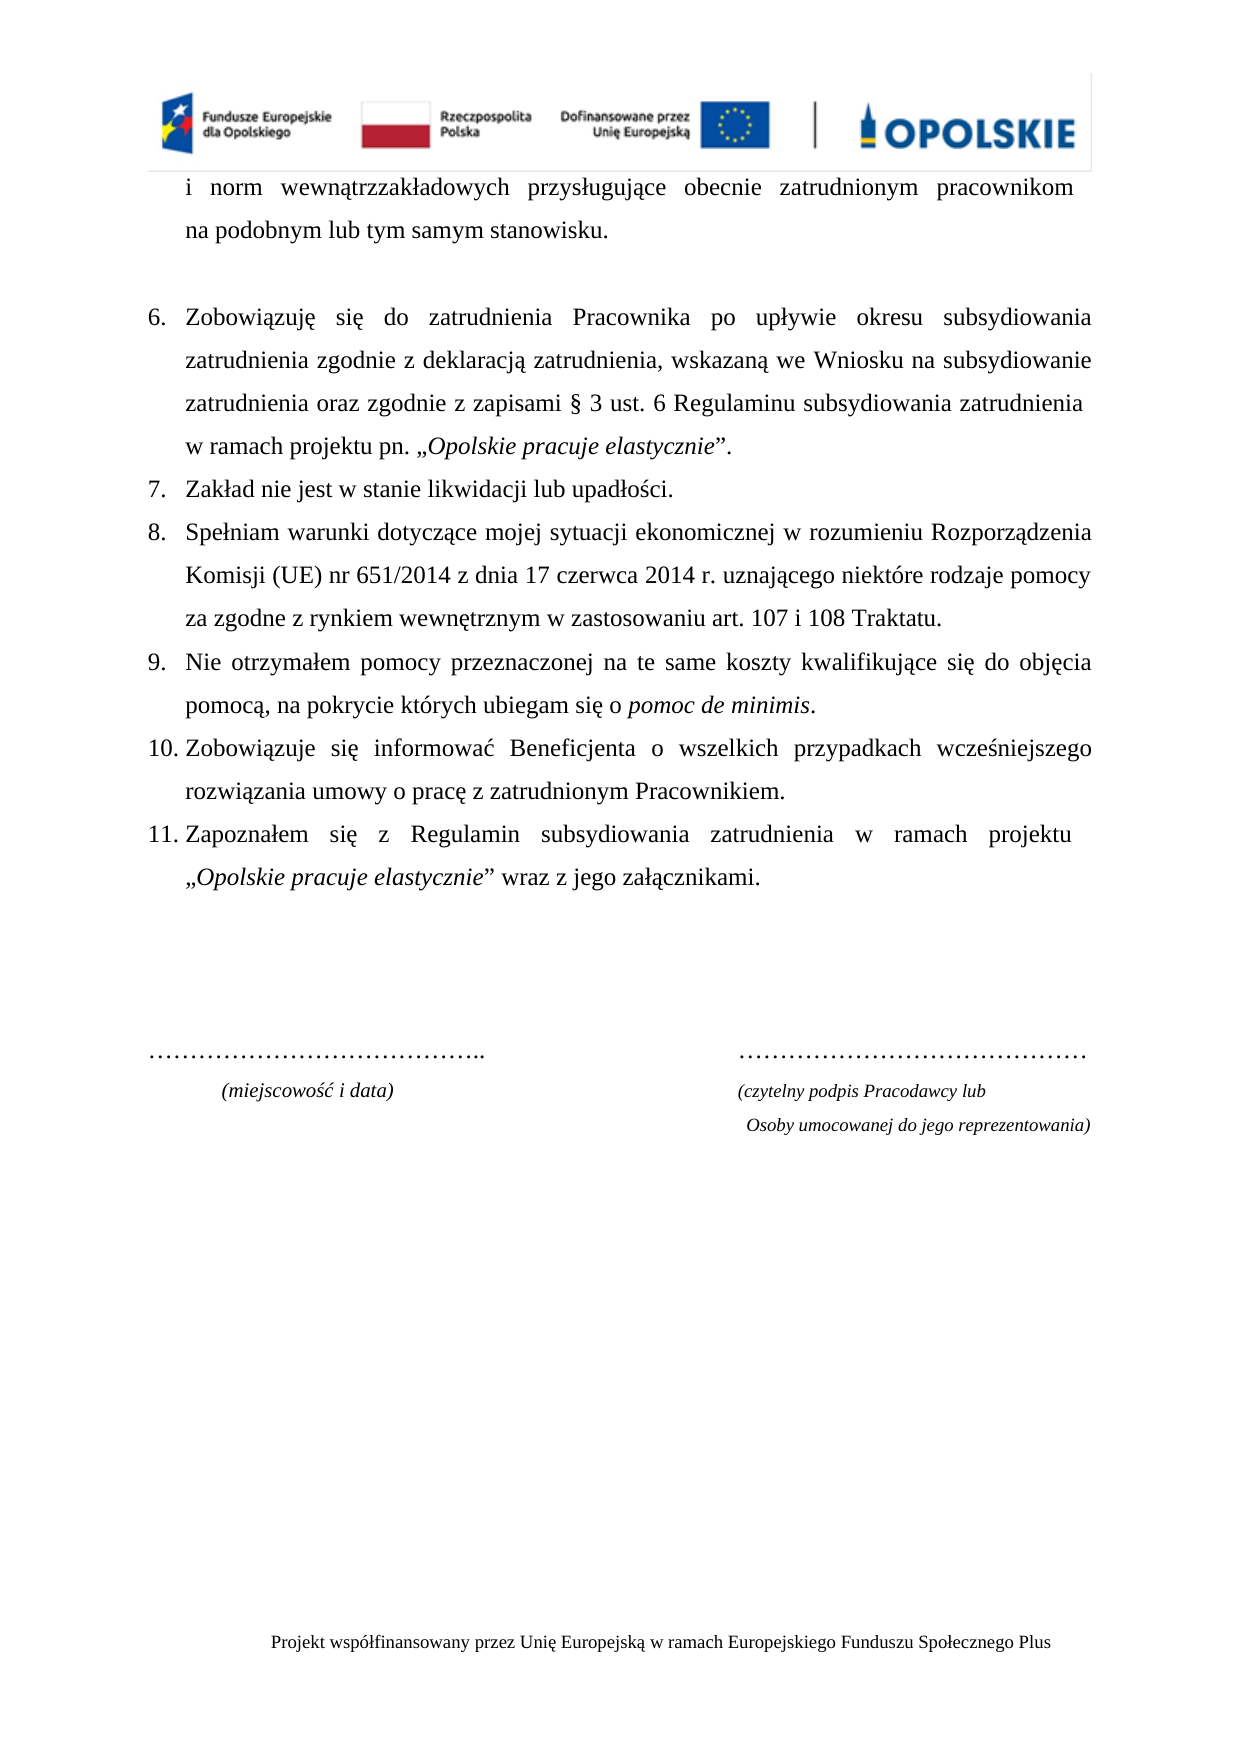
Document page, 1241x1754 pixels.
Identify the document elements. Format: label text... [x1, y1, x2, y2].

list Zobowiązuje się informować Beneficjenta o wszelkich przypadkach wcześniejszego rozwiązania umowy o pracę z zatrudnionym Pracownikiem. [148, 733, 1093, 805]
list Zakład nie jest w stanie likwidacji lub upadłości. [148, 474, 1093, 503]
text ………………………………….. …………………………………… [148, 1035, 1093, 1063]
list Spełniam warunki dotyczące mojej sytuacji ekonomicznej w rozumieniu Rozporządzenia Komisji (UE) nr 651/2014 z dnia 17 czerwca 2014 r. uznającego niektóre rodzaje pomocy za zgodne z rynkiem wewnętrznym w zastosowaniu art. 107 i 108 Traktatu. [148, 517, 1093, 632]
picture [147, 73, 1093, 173]
text (miejscowość i data) (czytelny podpis Pracodawcy lub [148, 1078, 1093, 1102]
list Zobowiązuję się do zatrudnienia Pracownika po upływie okresu subsydiowania zatrudnienia zgodnie z deklaracją zatrudnienia, wskazaną we Wniosku na subsydiowanie zatrudnienia oraz zgodnie z zapisami § 3 ust. 6 Regulaminu subsydiowania zatrudnienia w ramach projektu pn. „Opolskie pracuje elastycznie”. [148, 302, 1093, 460]
list Nie otrzymałem pomocy przeznaczonej na te same koszty kwalifikujące się do objęcia pomocą, na pokrycie których ubiegam się o pomoc de minimis. [148, 647, 1093, 718]
text Osoby umocowanej do jego reprezentowania) [148, 1114, 1093, 1135]
list Zapoznałem się z Regulamin subsydiowania zatrudnienia w ramach projektu „Opolskie pracuje elastycznie” wraz z jego załącznikami. [148, 819, 1093, 891]
